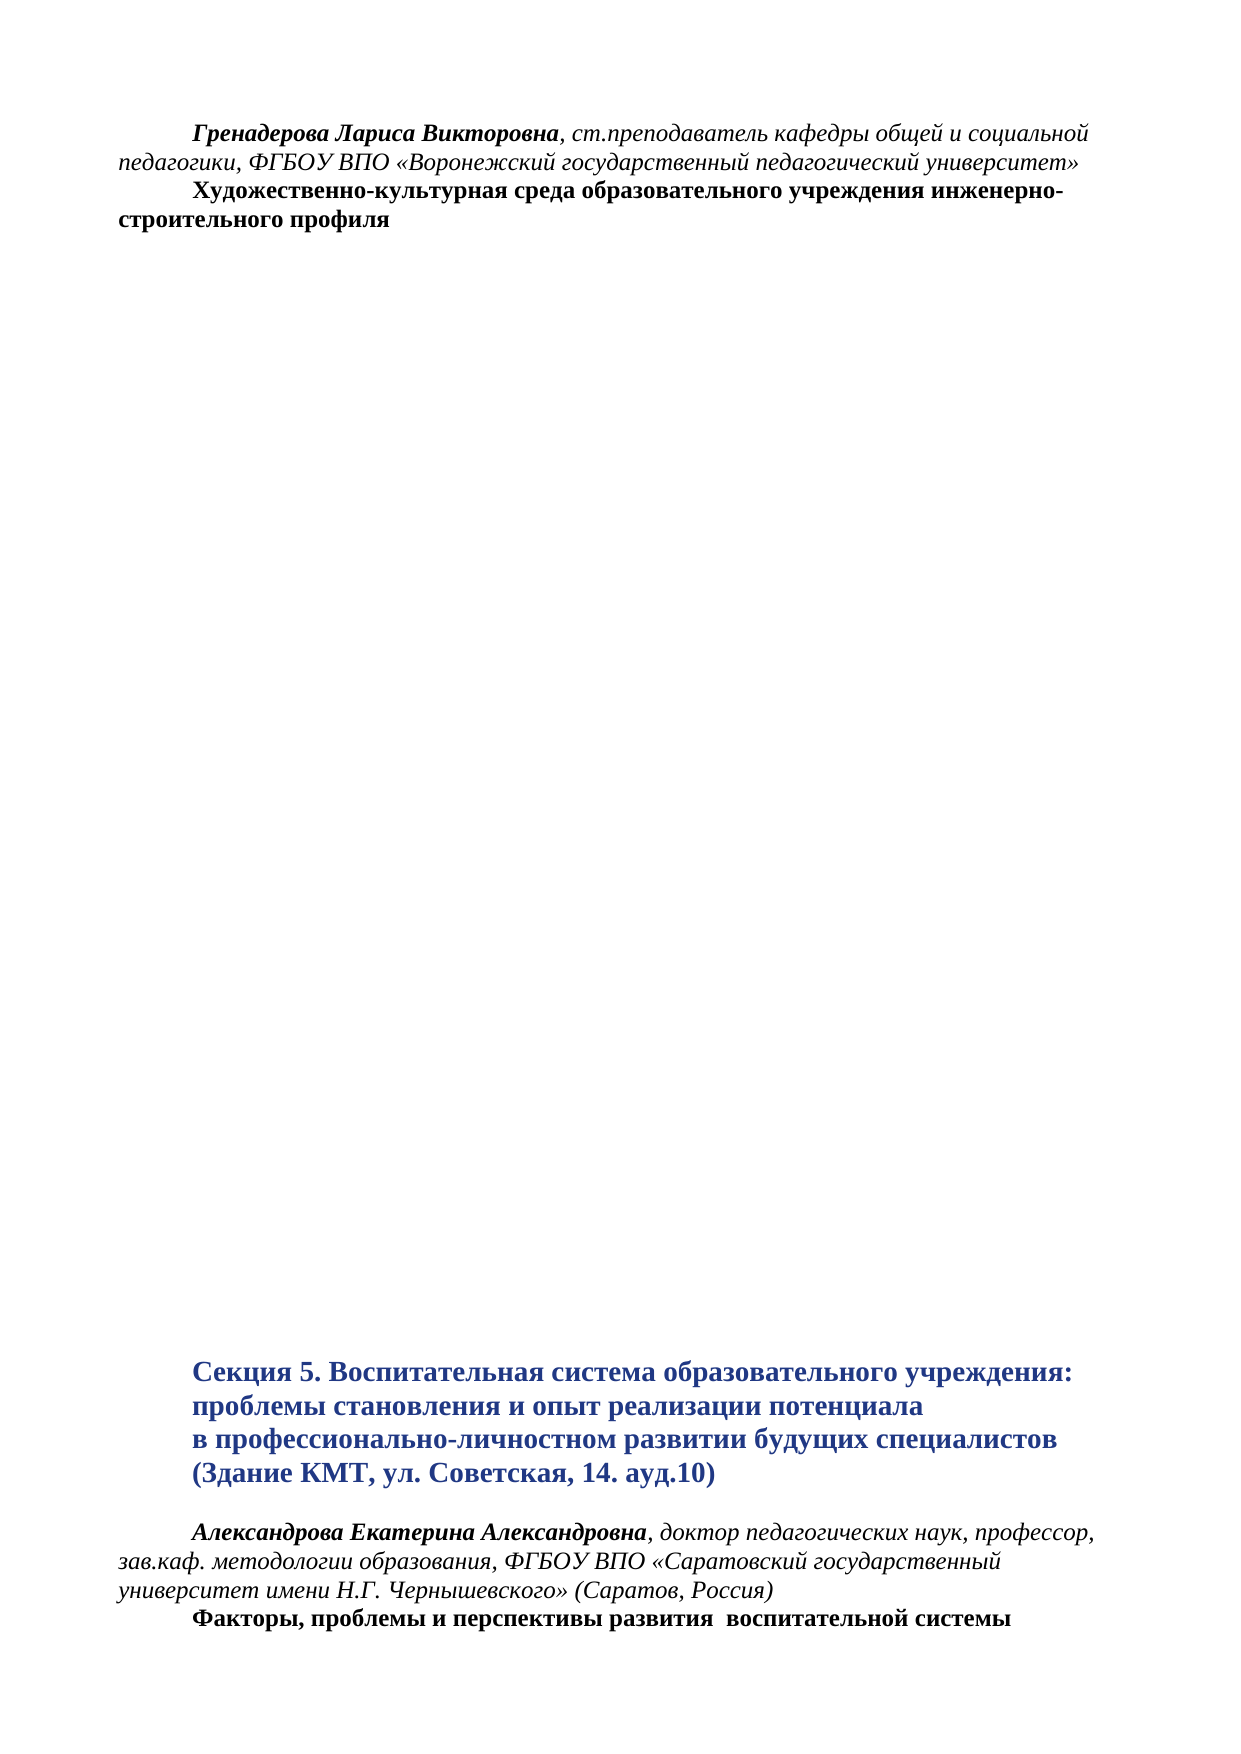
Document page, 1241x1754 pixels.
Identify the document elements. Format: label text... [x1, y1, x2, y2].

text Гренадерова Лариса Викторовна, ст.преподаватель кафедры общей и социальной педагогики, ФГБОУ ВПО «Воронежский государственный педагогический университет» [118, 118, 1122, 176]
text (Здание КМТ, ул. Советская, 14. ауд.10) [192, 1455, 1122, 1488]
text Александрова Екатерина Александровна, доктор педагогических наук, профессор, зав.каф. методологии образования, ФГБОУ ВПО «Саратовский государственный университет имени Н.Г. Чернышевского» (Саратов, Россия) [118, 1517, 1122, 1603]
text Секция 5. Воспитательная система образовательного учреждения: проблемы становления и опыт реализации потенциала [192, 1354, 1122, 1421]
text Факторы, проблемы и перспективы развития воспитательной системы [118, 1603, 1122, 1632]
text Художественно-культурная среда образовательного учреждения инженерно-строительного профиля [118, 176, 1122, 233]
text в профессионально-личностном развитии будущих специалистов [192, 1421, 1122, 1455]
